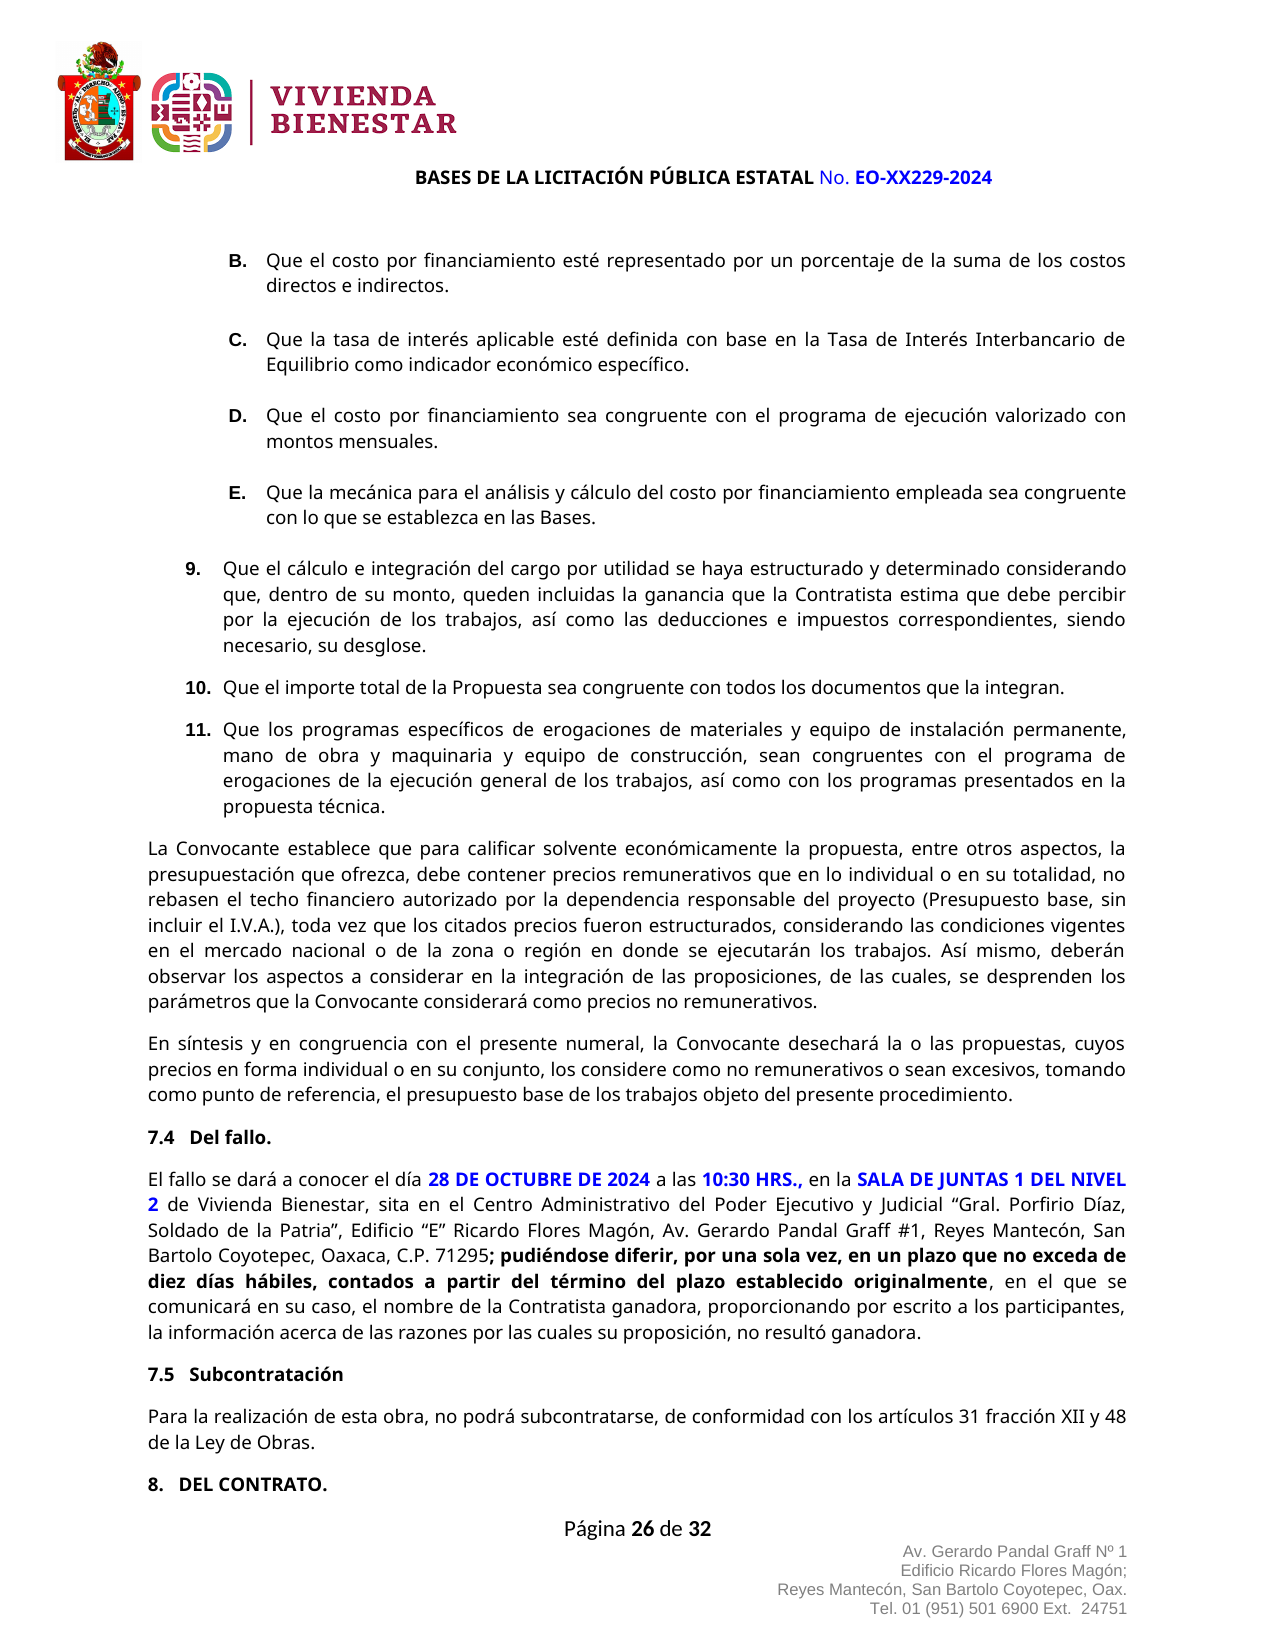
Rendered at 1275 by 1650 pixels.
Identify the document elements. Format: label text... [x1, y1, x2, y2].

picture [147, 64, 473, 161]
text Para la realización de esta obra, no podrá subcontratarse, de conformidad con los artículos 31 fracción XII y 48 de la Ley de Obras. [148, 1404, 1127, 1455]
text 7.5 Subcontratación [148, 1361, 1127, 1387]
list Que el costo por financiamiento sea congruente con el programa de ejecución valorizado con montos mensuales. [228, 403, 1127, 454]
list Que el importe total de la Propuesta sea congruente con todos los documentos que la integran. [185, 674, 1127, 700]
list Que los programas específicos de erogaciones de materiales y equipo de instalación permanente, mano de obra y maquinaria y equipo de construcción, sean congruentes con el programa de erogaciones de la ejecución general de los trabajos, así como con los programas presentados en la propuesta técnica. [185, 717, 1127, 819]
list Que el costo por financiamiento esté representado por un porcentaje de la suma de los costos directos e indirectos. [228, 247, 1127, 298]
text 7.4 Del fallo. [148, 1124, 1127, 1149]
text 8. DEL CONTRATO. [148, 1471, 1127, 1497]
list Que la mecánica para el análisis y cálculo del costo por financiamiento empleada sea congruente con lo que se establezca en las Bases. [228, 479, 1127, 530]
picture [55, 41, 143, 163]
text En síntesis y en congruencia con el presente numeral, la Convocante desechará la o las propuestas, cuyos precios en forma individual o en su conjunto, los considere como no remunerativos o sean excesivos, tomando como punto de referencia, el presupuesto base de los trabajos objeto del presente procedimiento. [148, 1031, 1127, 1107]
text El fallo se dará a conocer el día 28 DE OCTUBRE DE 2024 a las 10:30 HRS., en la SALA DE JUNTAS 1 DEL NIVEL 2 de Vivienda Bienestar, sita en el Centro Administrativo del Poder Ejecutivo y Judicial “Gral. Porfirio Díaz, Soldado de la Patria”, Edificio “E” Ricardo Flores Magón, Av. Gerardo Pandal Graff #1, Reyes Mantecón, San Bartolo Coyotepec, Oaxaca, C.P. 71295; pudiéndose diferir, por una sola vez, en un plazo que no exceda de diez días hábiles, contados a partir del término del plazo establecido originalmente, en el que se comunicará en su caso, el nombre de la Contratista ganadora, proporcionando por escrito a los participantes, la información acerca de las razones por las cuales su proposición, no resultó ganadora. [148, 1166, 1127, 1345]
list Que el cálculo e integración del cargo por utilidad se haya estructurado y determinado considerando que, dentro de su monto, queden incluidas la ganancia que la Contratista estima que debe percibir por la ejecución de los trabajos, así como las deducciones e impuestos correspondientes, siendo necesario, su desglose. [185, 556, 1127, 658]
list Que la tasa de interés aplicable esté definida con base en la Tasa de Interés Interbancario de Equilibrio como indicador económico específico. [228, 326, 1127, 377]
text La Convocante establece que para calificar solvente económicamente la propuesta, entre otros aspectos, la presupuestación que ofrezca, debe contener precios remunerativos que en lo individual o en su totalidad, no rebasen el techo financiero autorizado por la dependencia responsable del proyecto (Presupuesto base, sin incluir el I.V.A.), toda vez que los citados precios fueron estructurados, considerando las condiciones vigentes en el mercado nacional o de la zona o región en donde se ejecutarán los trabajos. Así mismo, deberán observar los aspectos a considerar en la integración de las proposiciones, de las cuales, se desprenden los parámetros que la Convocante considerará como precios no remunerativos. [148, 835, 1127, 1014]
